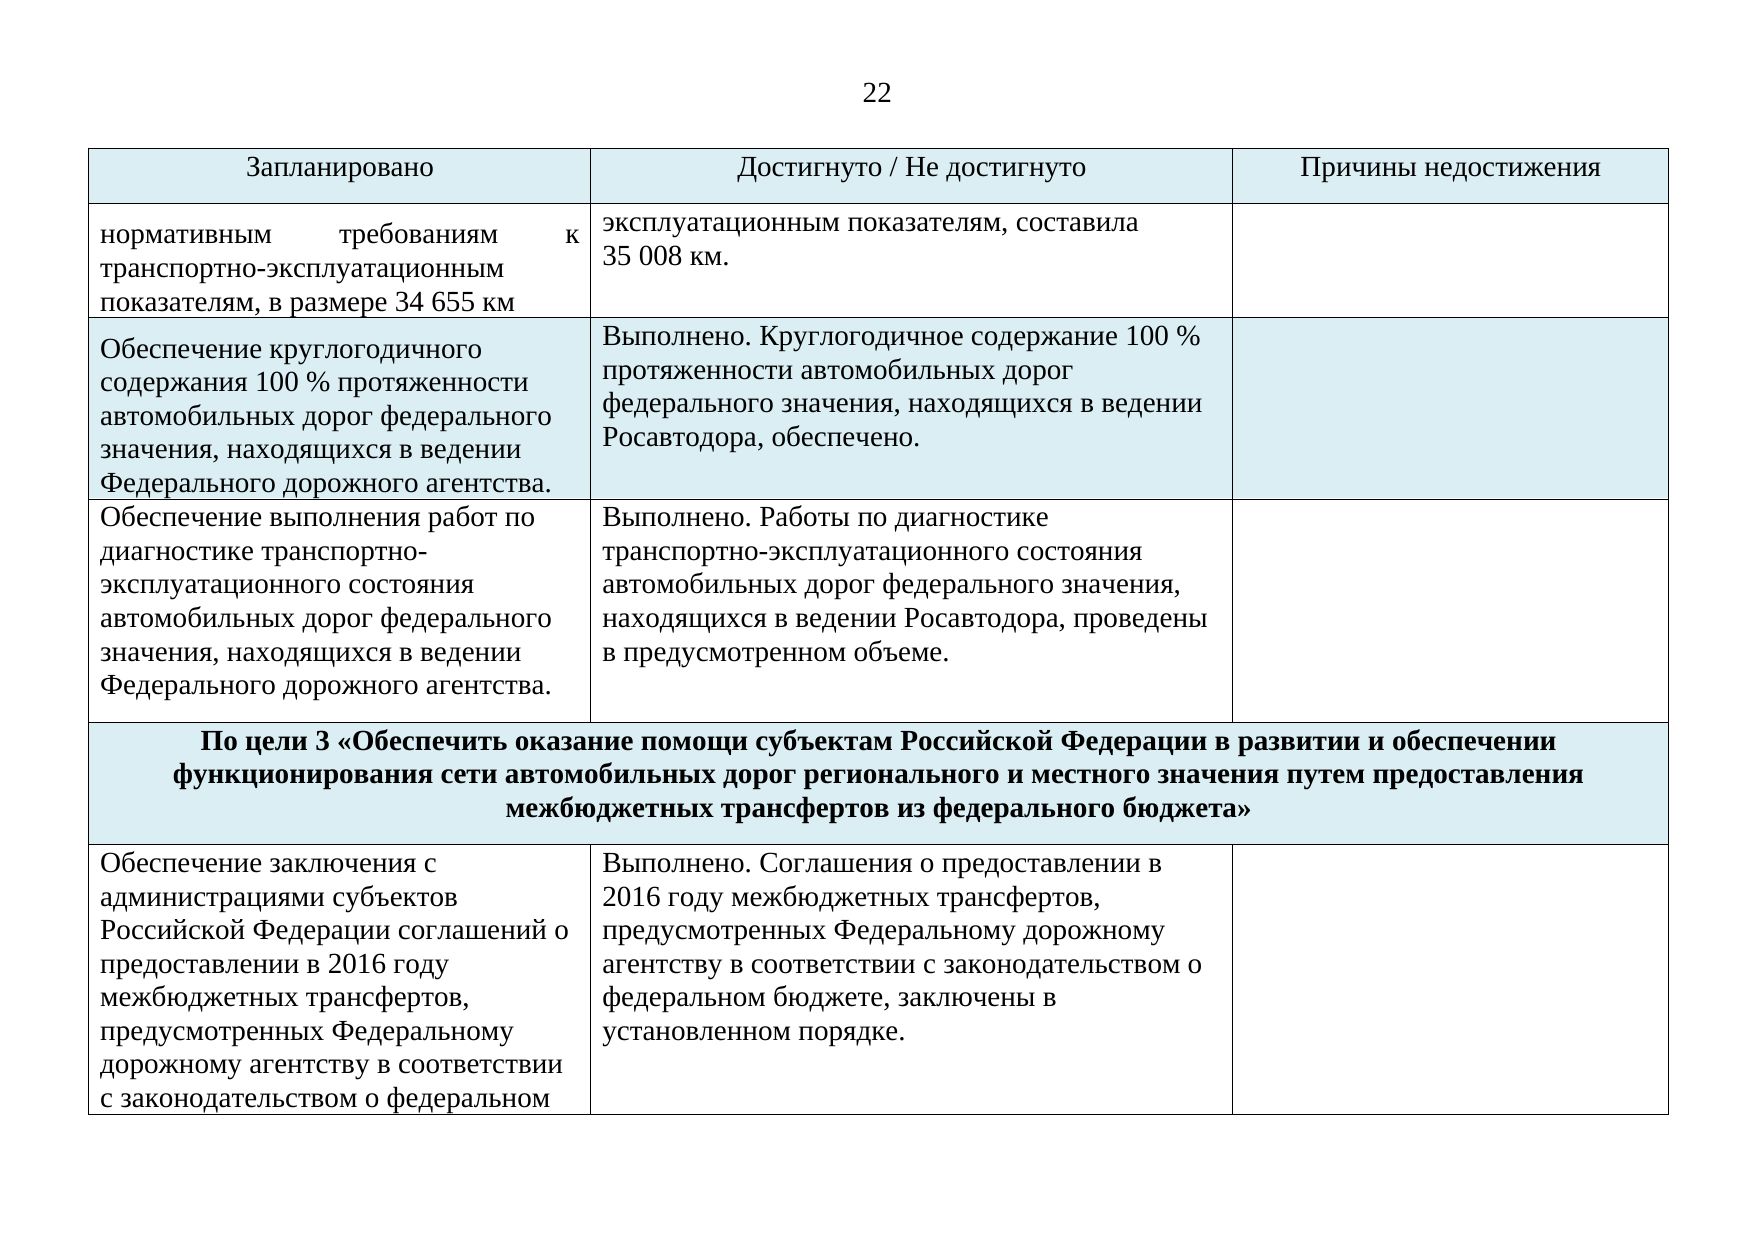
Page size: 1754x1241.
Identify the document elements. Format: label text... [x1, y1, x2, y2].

table_cell [1233, 845, 1668, 1113]
table_cell [1233, 318, 1668, 498]
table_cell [89, 204, 590, 317]
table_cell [591, 845, 1232, 1113]
table_cell Выполнено. Круглогодичное содержание 100 % протяженности автомобильных дорог федерального значения, находящихся в ведении Росавтодора, обеспечено. [591, 318, 1232, 498]
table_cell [591, 204, 1232, 317]
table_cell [89, 845, 590, 1113]
table_header Причины недостижения [1233, 149, 1668, 203]
table_cell [1233, 204, 1668, 317]
table_header Запланировано [89, 149, 590, 203]
table_cell По цели 3 «Обеспечить оказание помощи субъектам Российской Федерации в развитии и обеспечении функционирования сети автомобильных дорог регионального и местного значения путем предоставления межбюджетных трансфертов из федерального бюджета» [89, 723, 1668, 844]
table_cell [1233, 500, 1668, 722]
table_cell Обеспечение круглогодичного содержания 100 % протяженности автомобильных дорог федерального значения, находящихся в ведении Федерального дорожного агентства. [89, 318, 590, 498]
table_header Достигнуто / Не достигнуто [591, 149, 1232, 203]
table_cell Выполнено. Работы по диагностике транспортно-эксплуатационного состояния автомобильных дорог федерального значения, находящихся в ведении Росавтодора, проведены в предусмотренном объеме. [591, 500, 1232, 722]
table_cell Обеспечение выполнения работ по диагностике транспортно-эксплуатационного состояния автомобильных дорог федерального значения, находящихся в ведении Федерального дорожного агентства. [89, 500, 590, 722]
